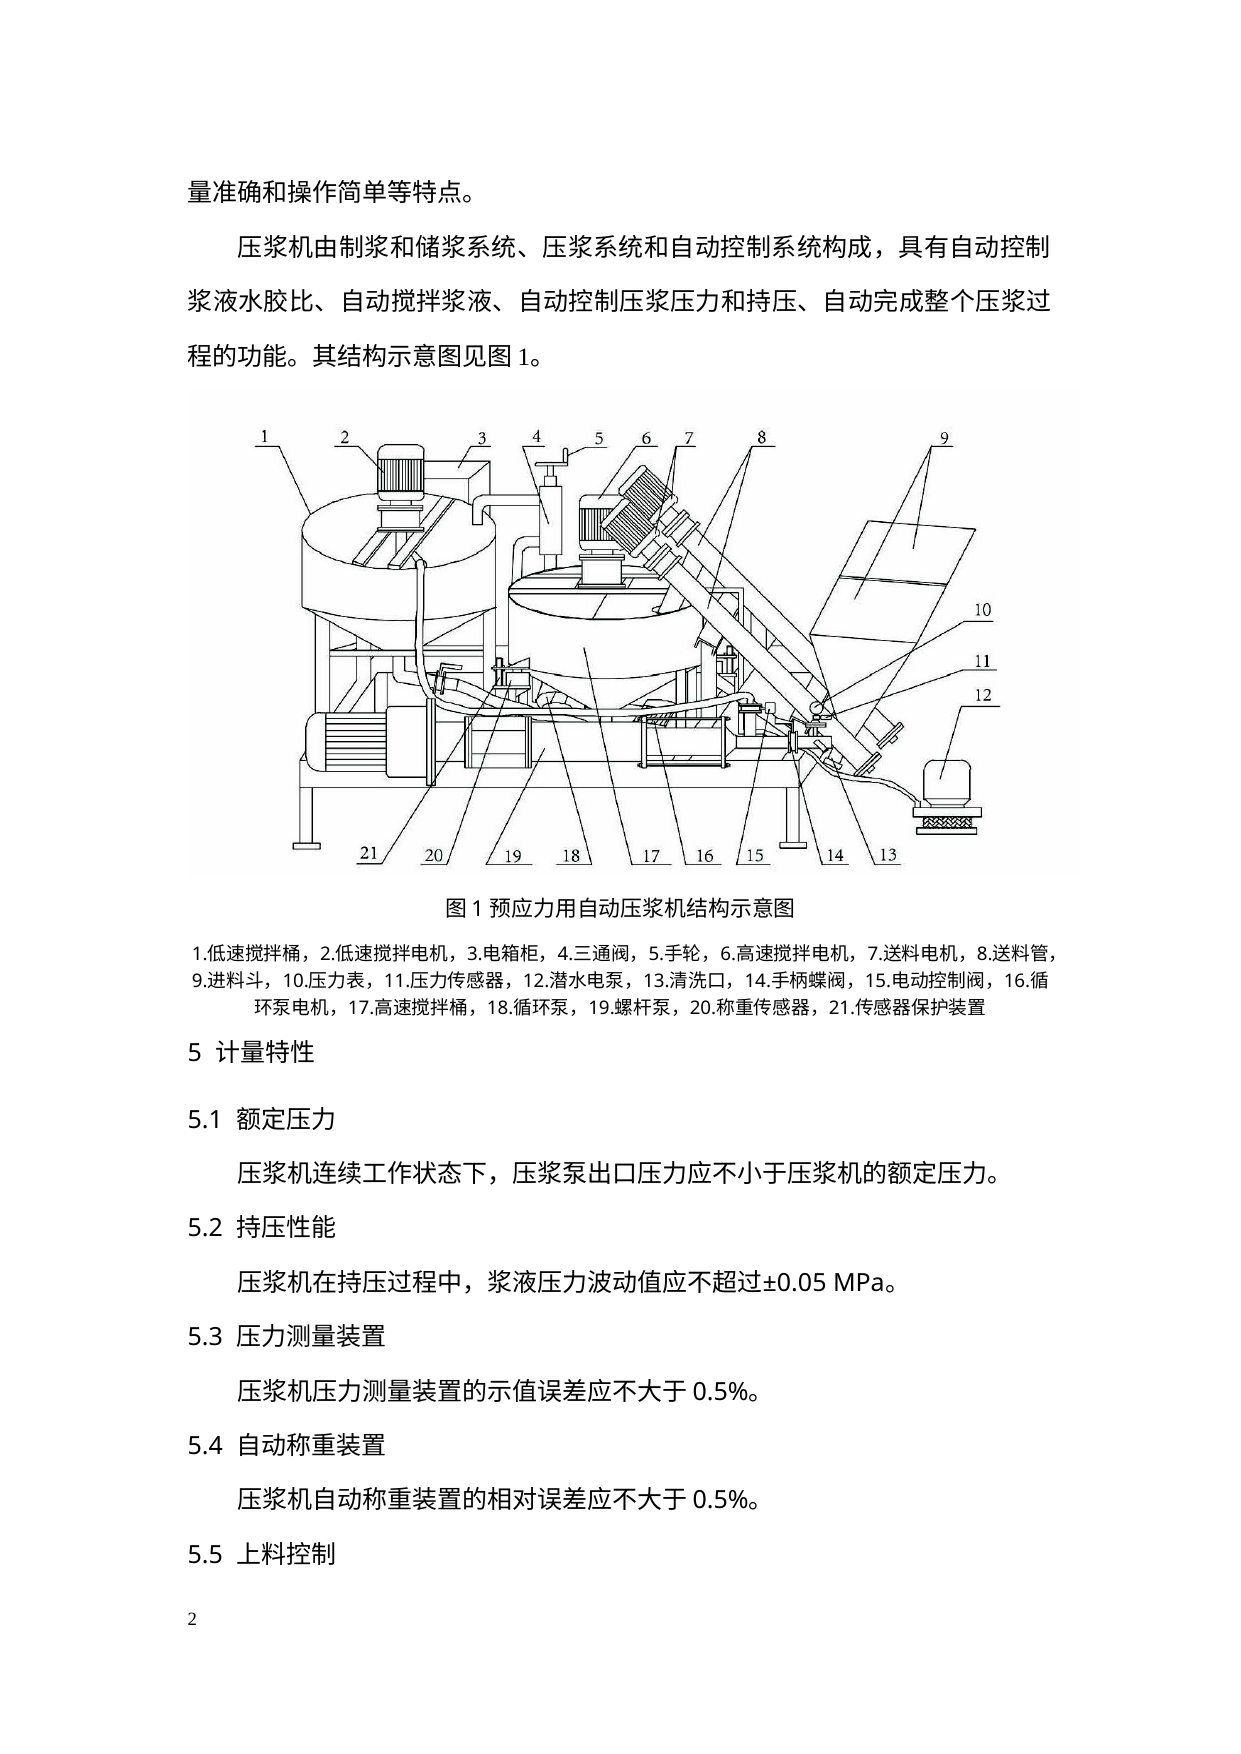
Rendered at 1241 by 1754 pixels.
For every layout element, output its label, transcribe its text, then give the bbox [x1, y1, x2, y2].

text 5.2 持压性能 [187, 1208, 1053, 1244]
text 5 计量特性 [187, 1032, 1053, 1068]
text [187, 173, 1053, 209]
text 压浆机连续工作状态下，压浆泵出口压力应不小于压浆机的额定压力。 [187, 1153, 1053, 1190]
text 5.1 额定压力 [187, 1099, 1053, 1135]
text 压浆机压力测量装置的示值误差应不大于0.5%。 [187, 1371, 1053, 1407]
text 图1 预应力用自动压浆机结构示意图 [187, 891, 1053, 922]
picture [187, 390, 1079, 878]
text 压浆机在持压过程中，浆液压力波动值应不超过±0.05 MPa。 [187, 1262, 1053, 1298]
text 5.4 自动称重装置 [187, 1425, 1053, 1462]
text 1.低速搅拌桶，2.低速搅拌电机，3.电箱柜，4.三通阀，5.手轮，6.高速搅拌电机，7.送料电机，8.送料管，9.进料斗，10.压力表，11.压力传感器，12.潜水电泵，13.清洗口，14.手柄蝶阀，15.电动控制阀，16.循环泵电机，17.高速搅拌桶，18.循环泵，19.螺杆泵，20.称重传感器，21.传感器保护装置 [187, 938, 1053, 1020]
text 压浆机自动称重装置的相对误差应不大于0.5%。 [187, 1480, 1053, 1516]
text 5.3 压力测量装置 [187, 1317, 1053, 1353]
text 压浆机由制浆和储浆系统、压浆系统和自动控制系统构成，具有自动控制浆液水胶比、自动搅拌浆液、自动控制压浆压力和持压、自动完成整个压浆过程的功能。其结构示意图见图1。 [187, 227, 1053, 372]
text 5.5 上料控制 [187, 1534, 1053, 1570]
